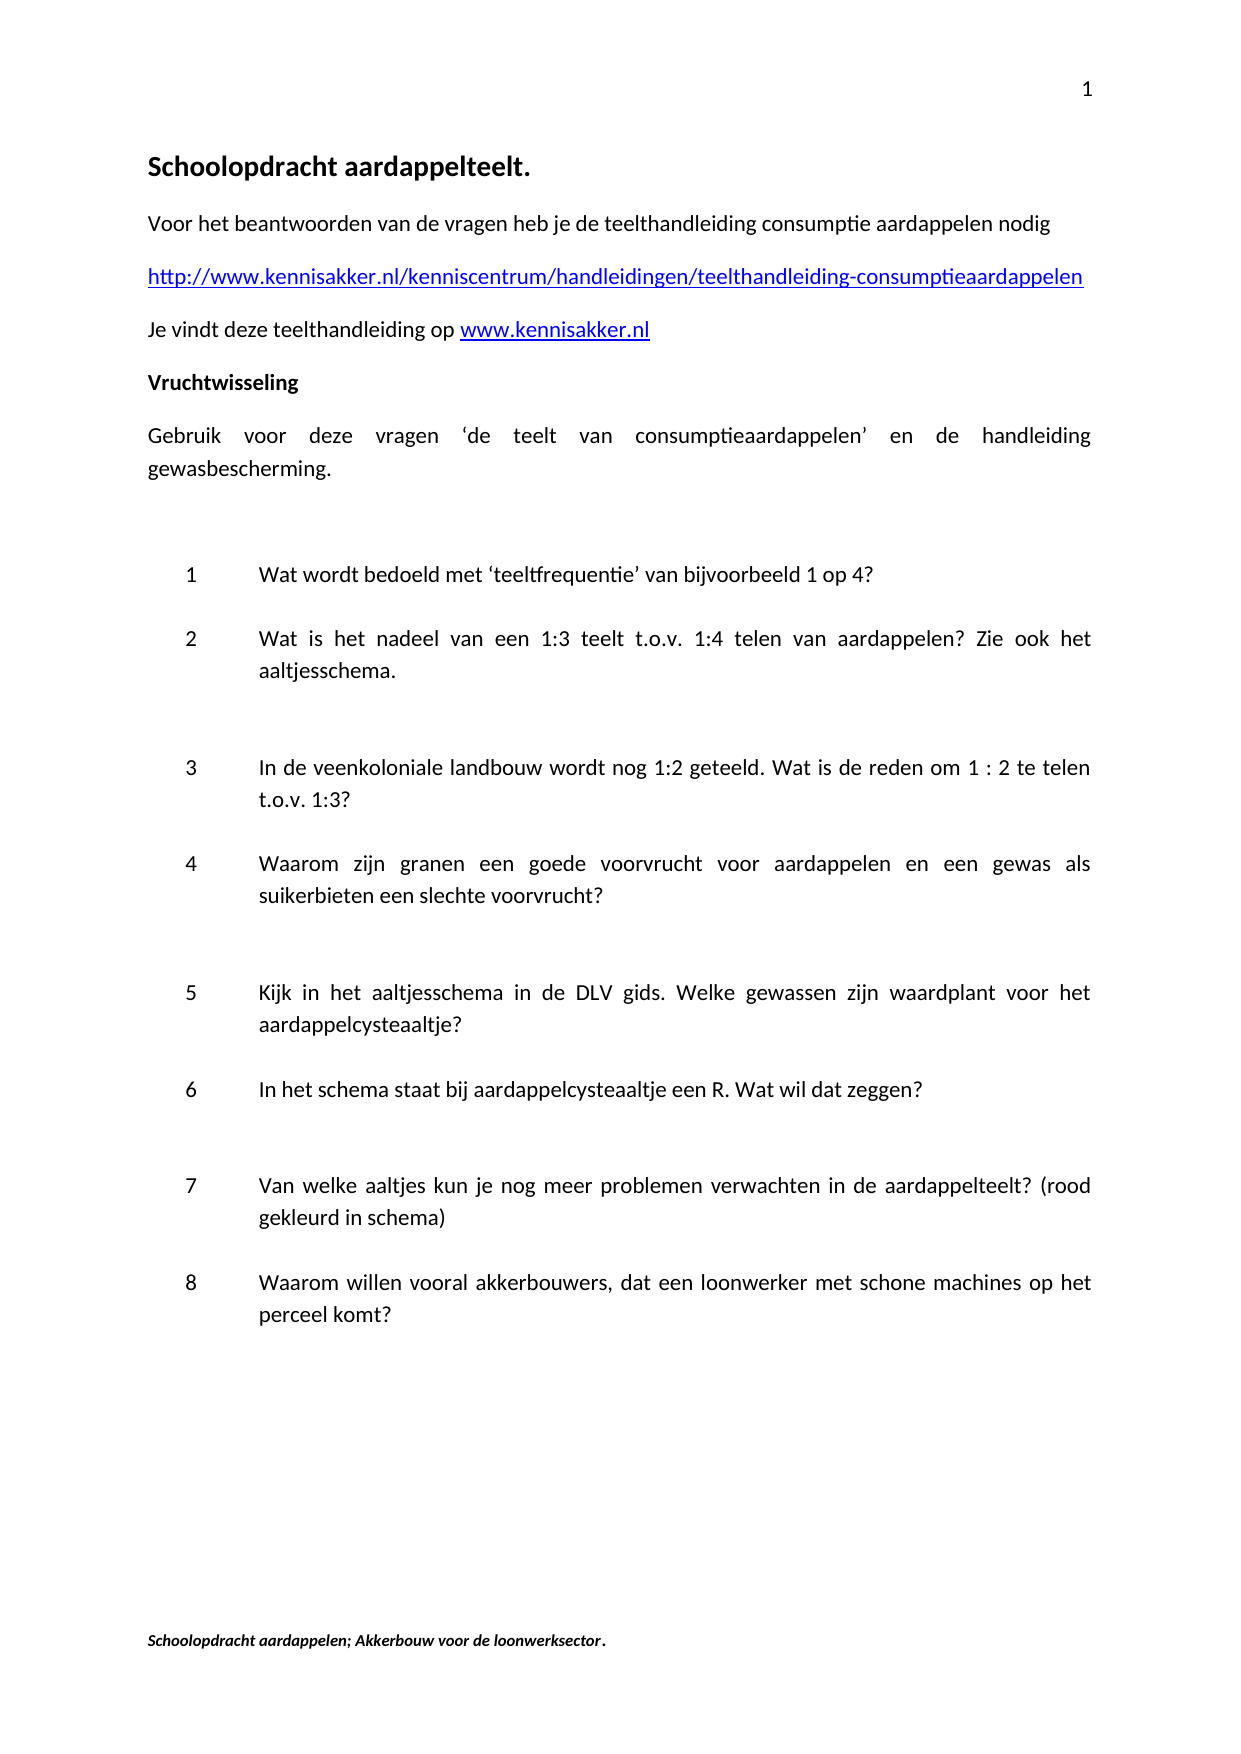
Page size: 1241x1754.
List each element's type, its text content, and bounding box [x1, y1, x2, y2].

text Schoolopdracht aardappelteelt. [148, 148, 1093, 183]
list Waarom willen vooral akkerbouwers, dat een loonwerker met schone machines op het perceel komt? [185, 1268, 1093, 1328]
list In het schema staat bij aardappelcysteaaltje een R. Wat wil dat zeggen? [185, 1075, 1093, 1103]
list Wat is het nadeel van een 1:3 teelt t.o.v. 1:4 telen van aardappelen? Zie ook het aaltjesschema. [185, 624, 1093, 684]
list In de veenkoloniale landbouw wordt nog 1:2 geteeld. Wat is de reden om 1 : 2 te telen t.o.v. 1:3? [185, 753, 1093, 813]
list Wat wordt bedoeld met ‘teeltfrequentie’ van bijvoorbeeld 1 op 4? [185, 560, 1093, 588]
text Je vindt deze teelthandleiding op www.kennisakker.nl [148, 315, 1093, 343]
list Kijk in het aaltjesschema in de DLV gids. Welke gewassen zijn waardplant voor het aardappelcysteaaltje? [185, 978, 1093, 1038]
text Gebruik voor deze vragen ‘de teelt van consumptieaardappelen’ en de handleiding gewasbescherming. [148, 421, 1093, 482]
text Voor het beantwoorden van de vragen heb je de teelthandleiding consumptie aardappelen nodig [148, 209, 1093, 237]
list Van welke aaltjes kun je nog meer problemen verwachten in de aardappelteelt? (rood gekleurd in schema) [185, 1171, 1093, 1231]
text http://www.kennisakker.nl/kenniscentrum/handleidingen/teelthandleiding-consumptieaardappelen [148, 262, 1093, 290]
text Vruchtwisseling [148, 368, 1093, 396]
list Waarom zijn granen een goede voorvrucht voor aardappelen en een gewas als suikerbieten een slechte voorvrucht? [185, 849, 1093, 909]
